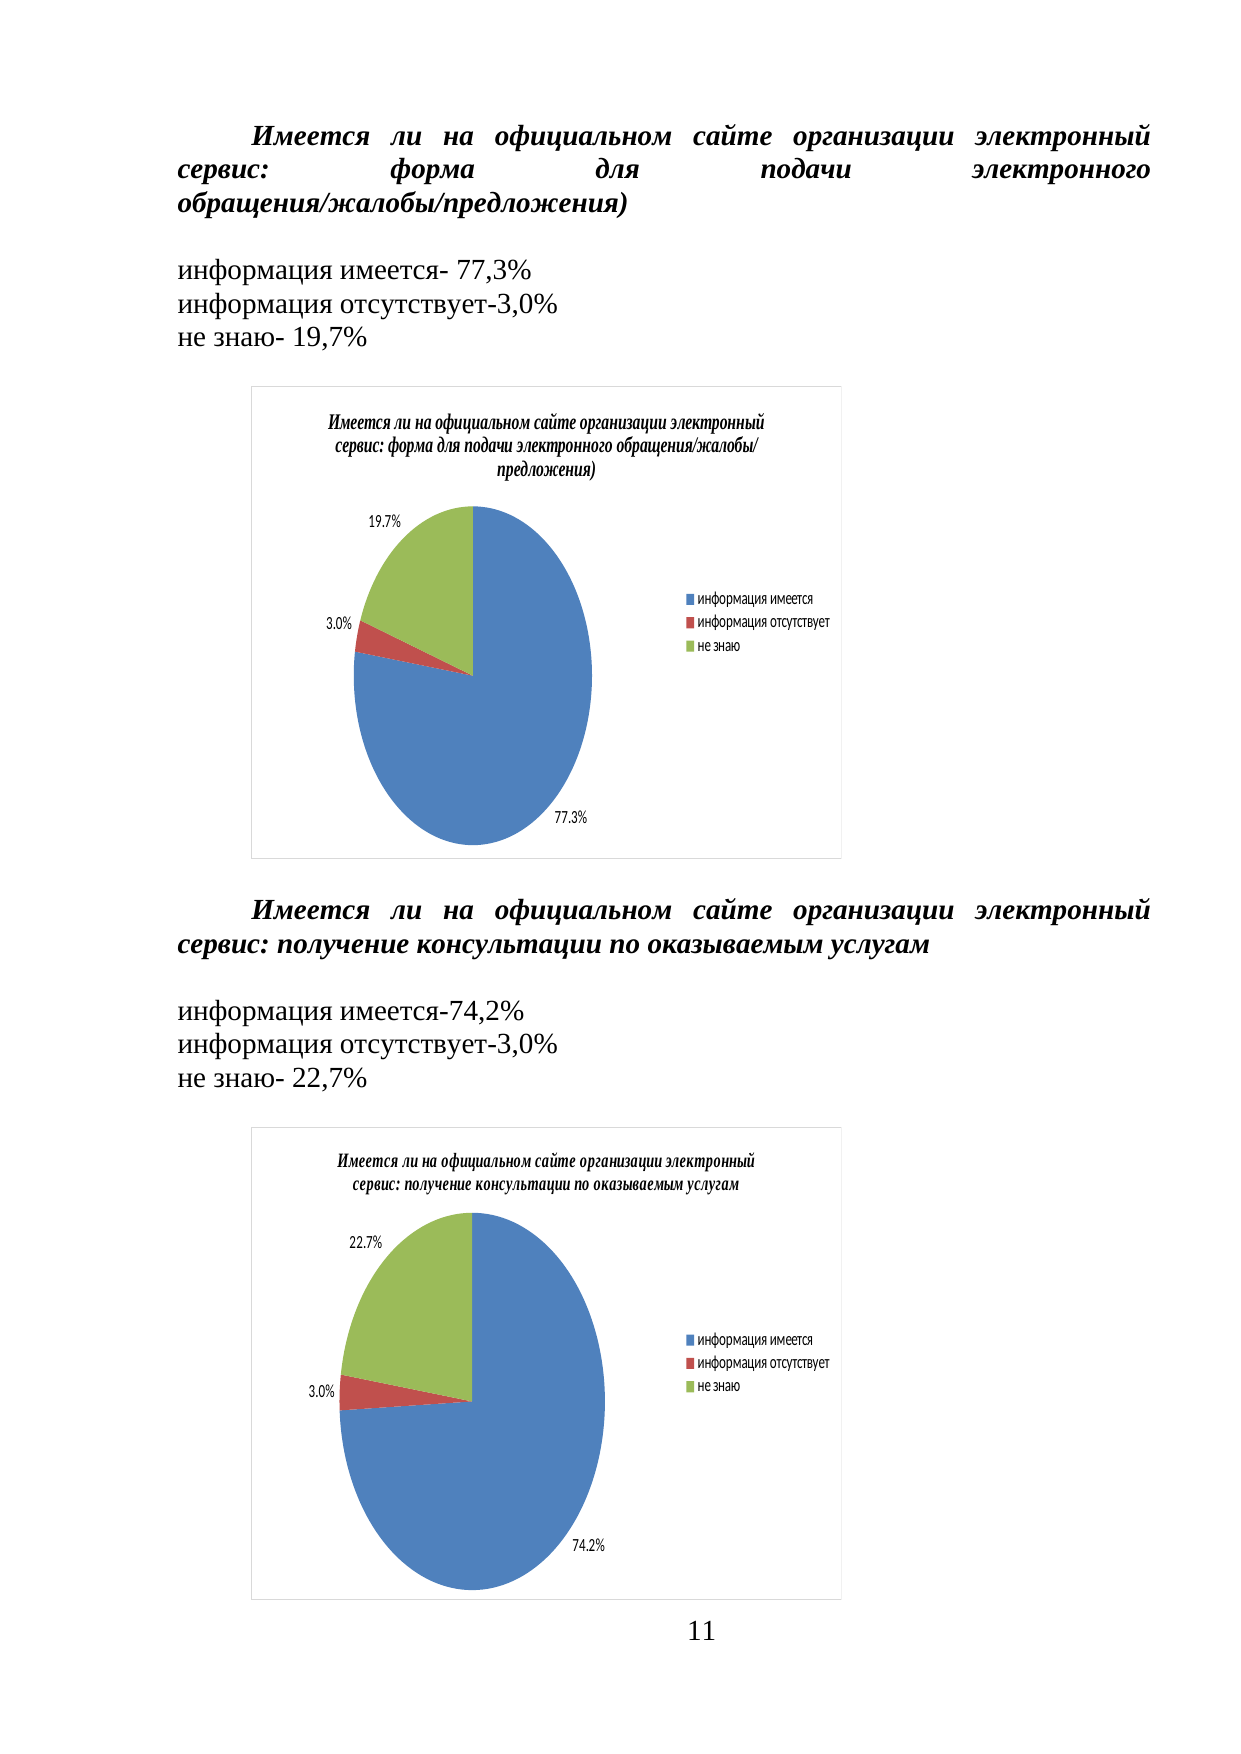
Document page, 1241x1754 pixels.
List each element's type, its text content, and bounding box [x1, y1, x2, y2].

text информация отсутствует-3,0% [177, 1027, 1152, 1060]
text не знаю- 22,7% [177, 1060, 1152, 1094]
text информация отсутствует-3,0% [177, 286, 1152, 319]
text информация имеется- 77,3% [177, 252, 1152, 286]
text Имеется ли на официальном сайте организации электронный сервис: форма для подачи электронного обращения/жалобы/предложения) [177, 118, 1152, 219]
text информация имеется-74,2% [177, 993, 1152, 1027]
text Имеется ли на официальном сайте организации электронный сервис: получение консультации по оказываемым услугам [177, 892, 1152, 959]
text не знаю- 19,7% [177, 319, 1152, 353]
